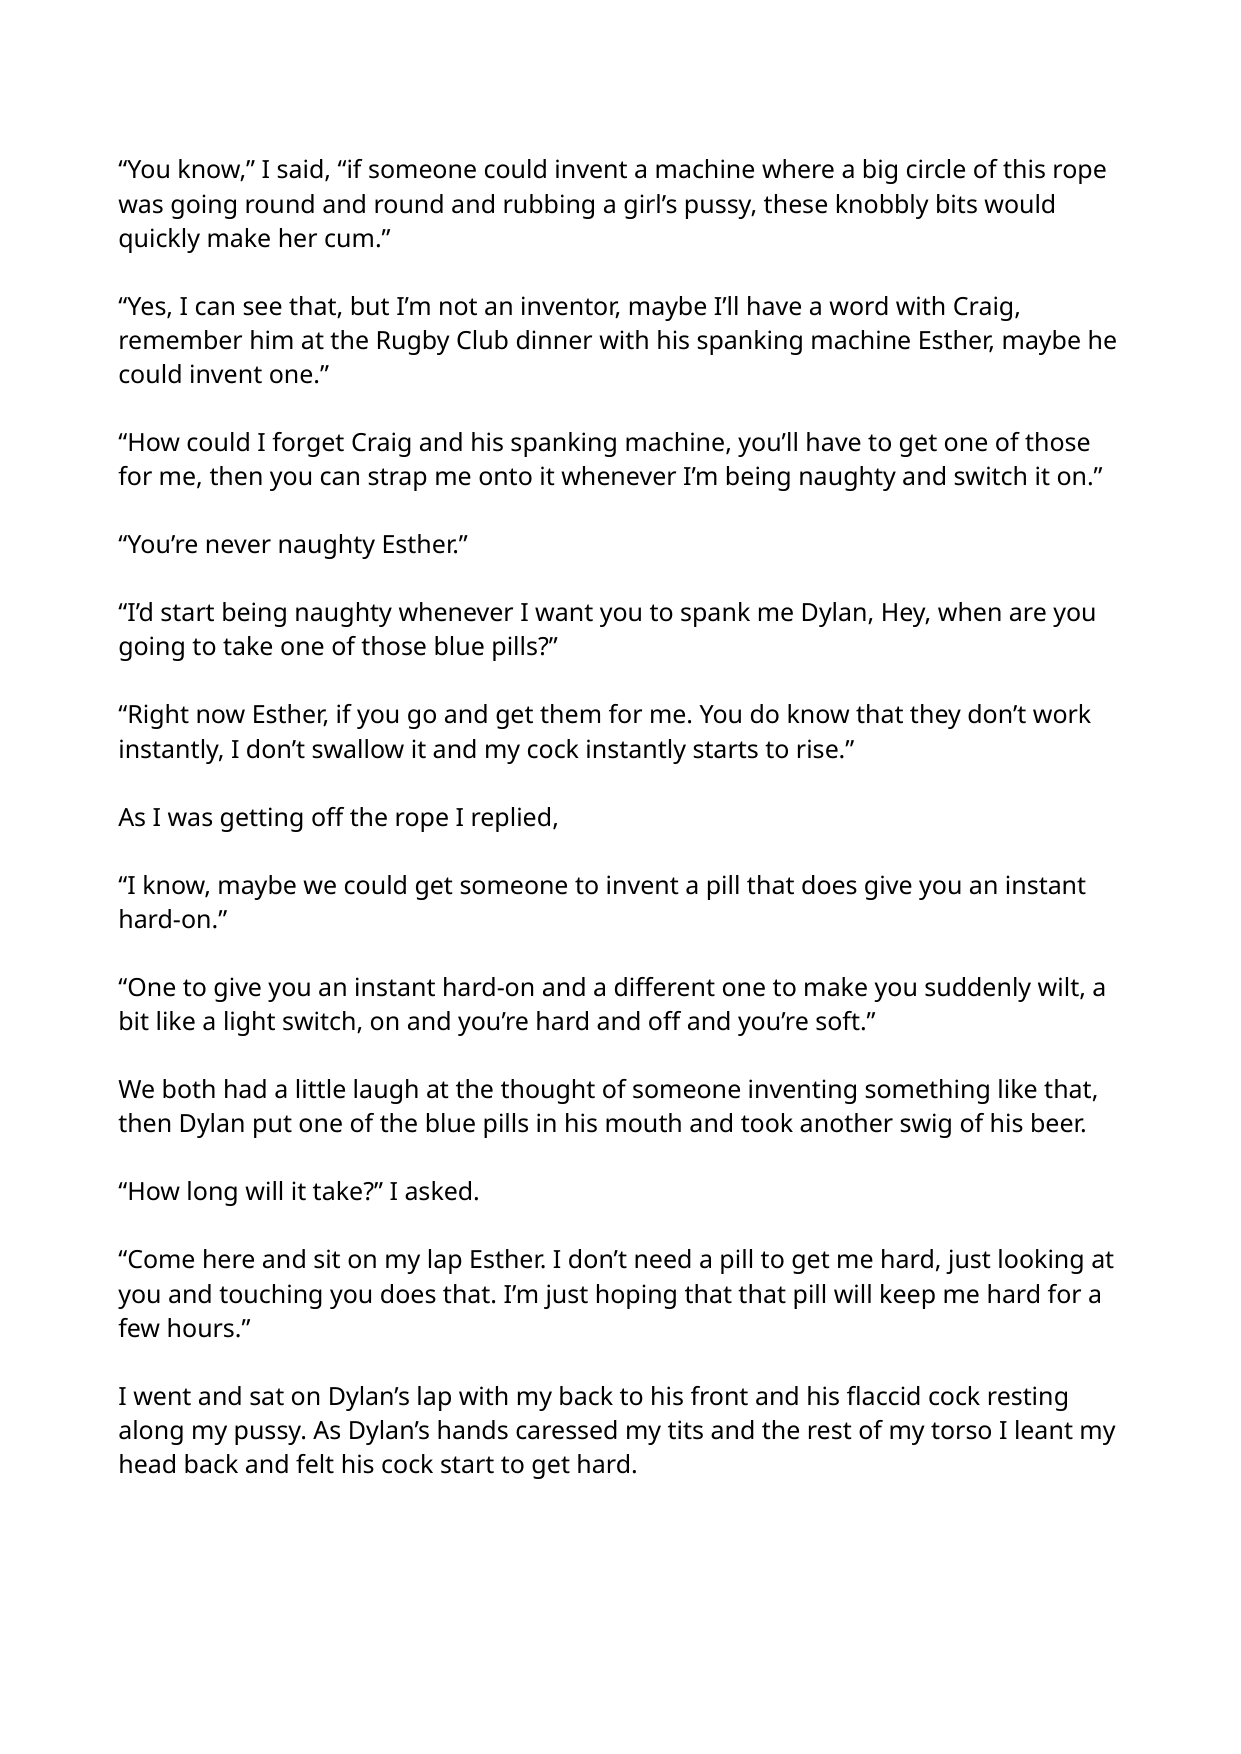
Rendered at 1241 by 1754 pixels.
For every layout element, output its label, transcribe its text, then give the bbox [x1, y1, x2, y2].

text “How long will it take?” I asked. [118, 1174, 1122, 1208]
text “How could I forget Craig and his spanking machine, you’ll have to get one of those for me, then you can strap me onto it whenever I’m being naughty and switch it on.” [118, 425, 1122, 493]
text “I know, maybe we could get someone to invent a pill that does give you an instant hard-on.” [118, 867, 1122, 936]
text “One to give you an instant hard-on and a different one to make you suddenly wilt, a bit like a light switch, on and you’re hard and off and you’re soft.” [118, 970, 1122, 1038]
text “Come here and sit on my lap Esther. I don’t need a pill to get me hard, just looking at you and touching you does that. I’m just hoping that that pill will keep me hard for a few hours.” [118, 1242, 1122, 1344]
text “I’d start being naughty whenever I want you to spank me Dylan, Hey, when are you going to take one of those blue pills?” [118, 595, 1122, 663]
text We both had a little laugh at the thought of someone inventing something like that, then Dylan put one of the blue pills in his mouth and took another swig of his beer. [118, 1072, 1122, 1140]
text “Yes, I can see that, but I’m not an inventor, maybe I’ll have a word with Craig, remember him at the Rugby Club dinner with his spanking machine Esther, maybe he could invent one.” [118, 288, 1122, 391]
text “Right now Esther, if you go and get them for me. You do know that they don’t work instantly, I don’t swallow it and my cock instantly starts to rise.” [118, 697, 1122, 765]
text As I was getting off the rope I replied, [118, 799, 1122, 833]
text “You know,” I said, “if someone could invent a machine where a big circle of this rope was going round and round and rubbing a girl’s pussy, these knobbly bits would quickly make her cum.” [118, 152, 1122, 254]
text “You’re never naughty Esther.” [118, 527, 1122, 561]
text I went and sat on Dylan’s lap with my back to his front and his flaccid cock resting along my pussy. As Dylan’s hands caressed my tits and the rest of my torso I leant my head back and felt his cock start to get hard. [118, 1378, 1122, 1481]
